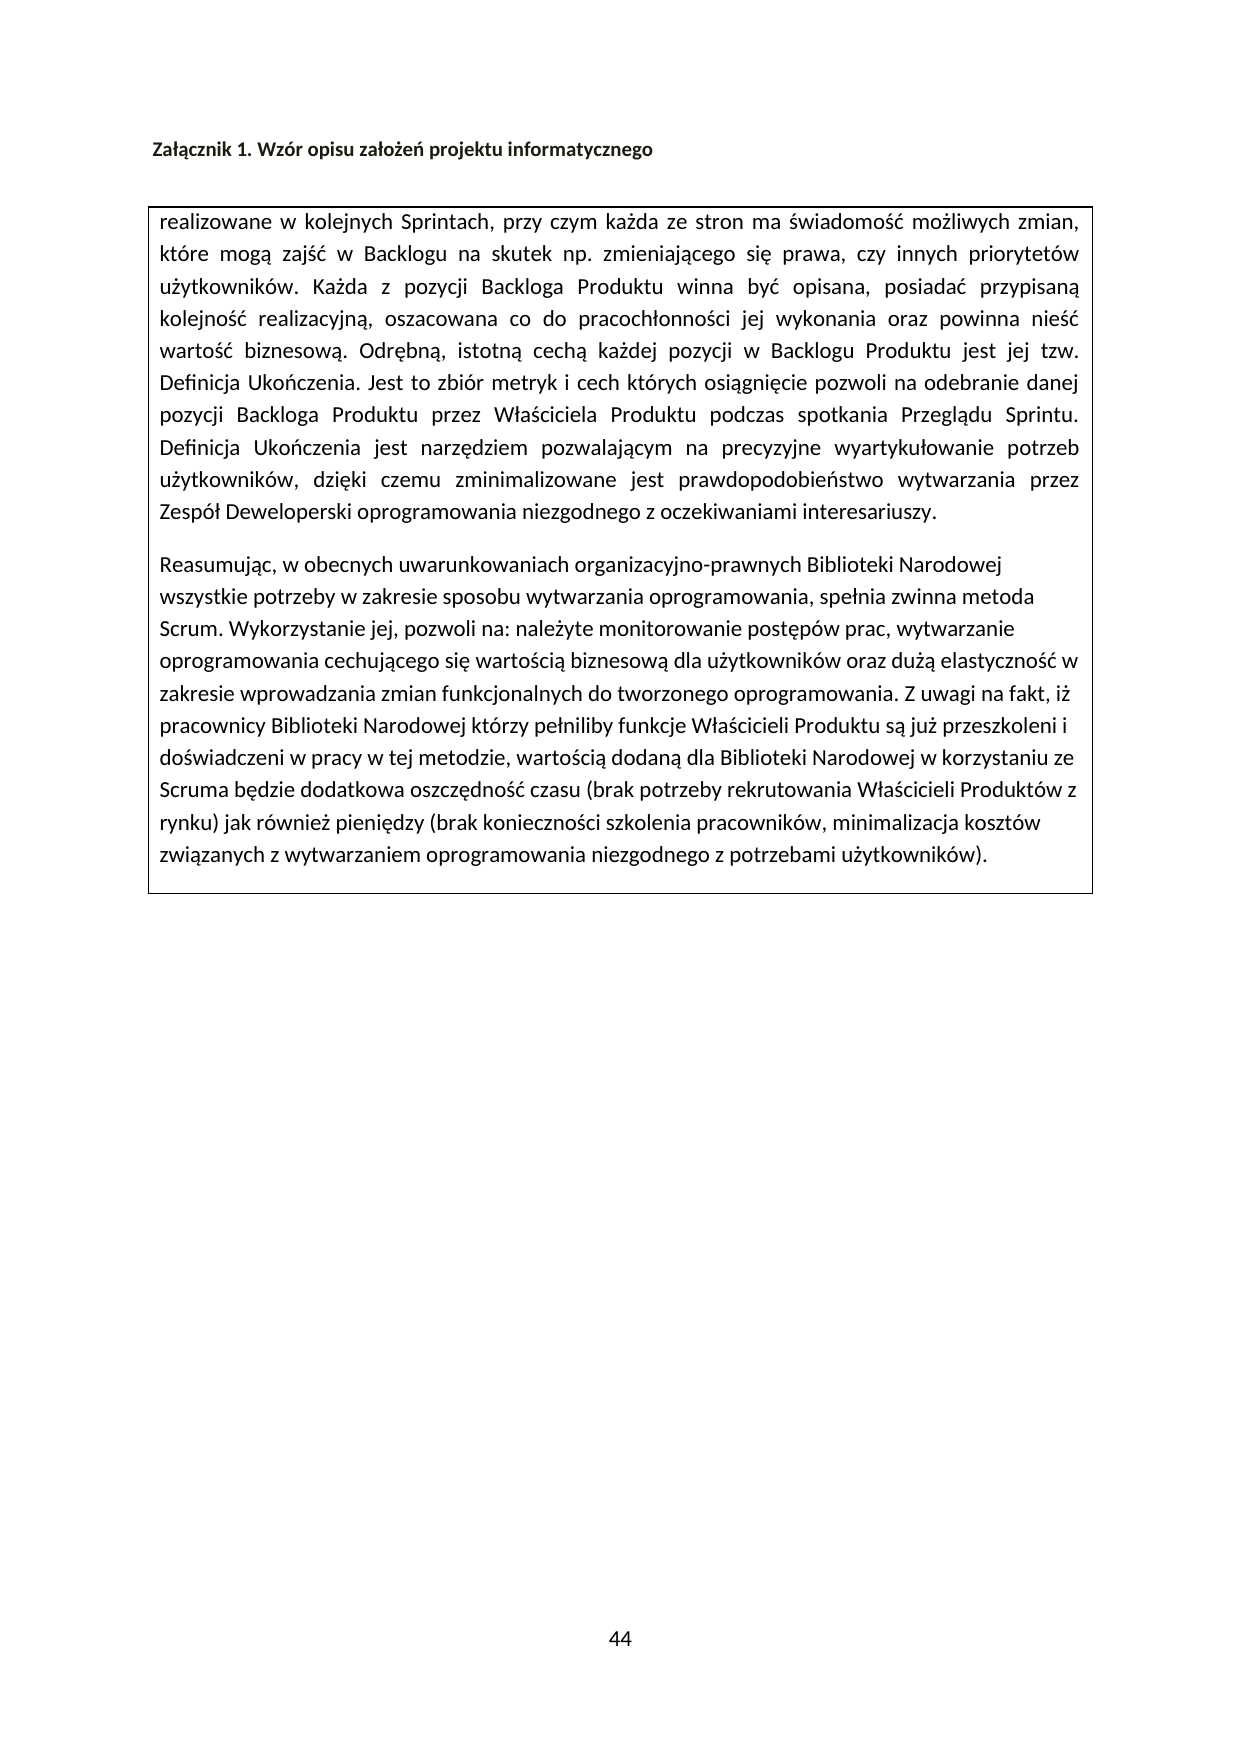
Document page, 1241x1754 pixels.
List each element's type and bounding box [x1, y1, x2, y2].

table_cell [149, 208, 1092, 892]
